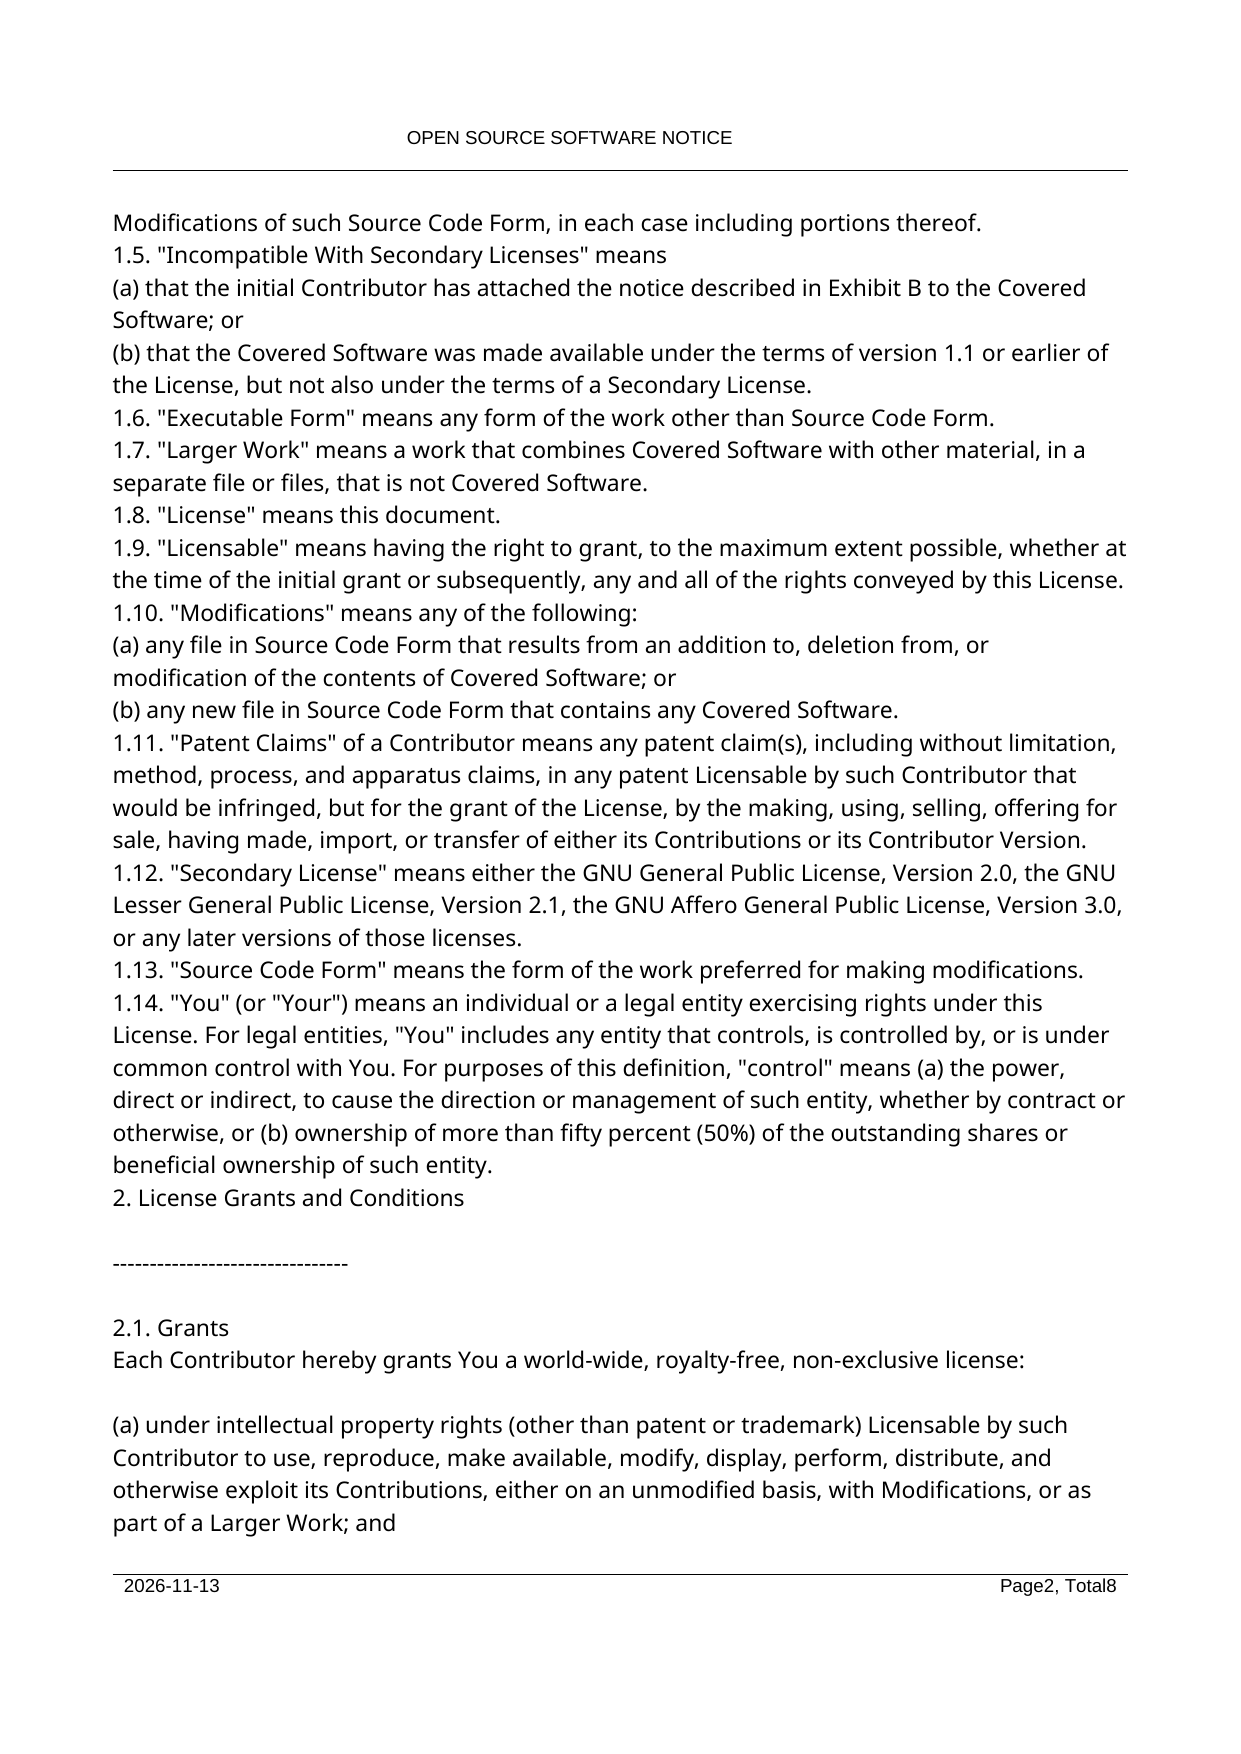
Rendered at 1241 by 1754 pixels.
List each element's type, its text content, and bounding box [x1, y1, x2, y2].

text 1.6. "Executable Form" means any form of the work other than Source Code Form. [112, 401, 1128, 434]
text -------------------------------- [112, 1246, 1128, 1279]
text (a) any file in Source Code Form that results from an addition to, deletion from, or modification of the contents of Covered Software; or [112, 629, 1128, 694]
text (a) that the initial Contributor has attached the notice described in Exhibit B to the Covered Software; or [112, 271, 1128, 336]
text 1.8. "License" means this document. [112, 499, 1128, 531]
text 1.13. "Source Code Form" means the form of the work preferred for making modifications. [112, 954, 1128, 986]
text 1.5. "Incompatible With Secondary Licenses" means [112, 239, 1128, 271]
text 2.1. Grants [112, 1311, 1128, 1344]
text (b) any new file in Source Code Form that contains any Covered Software. [112, 694, 1128, 726]
text (b) that the Covered Software was made available under the terms of version 1.1 or earlier of the License, but not also under the terms of a Secondary License. [112, 336, 1128, 401]
text Each Contributor hereby grants You a world-wide, royalty-free, non-exclusive license: [112, 1344, 1128, 1376]
text 1.12. "Secondary License" means either the GNU General Public License, Version 2.0, the GNU Lesser General Public License, Version 2.1, the GNU Affero General Public License, Version 3.0, or any later versions of those licenses. [112, 856, 1128, 954]
text 1.10. "Modifications" means any of the following: [112, 596, 1128, 629]
text 1.7. "Larger Work" means a work that combines Covered Software with other material, in a separate file or files, that is not Covered Software. [112, 434, 1128, 499]
text 1.9. "Licensable" means having the right to grant, to the maximum extent possible, whether at the time of the initial grant or subsequently, any and all of the rights conveyed by this License. [112, 531, 1128, 596]
text 1.14. "You" (or "Your") means an individual or a legal entity exercising rights under this License. For legal entities, "You" includes any entity that controls, is controlled by, or is under common control with You. For purposes of this definition, "control" means (a) the power, direct or indirect, to cause the direction or management of such entity, whether by contract or otherwise, or (b) ownership of more than fifty percent (50%) of the outstanding shares or beneficial ownership of such entity. [112, 986, 1128, 1181]
text 2. License Grants and Conditions [112, 1181, 1128, 1214]
text (a) under intellectual property rights (other than patent or trademark) Licensable by such Contributor to use, reproduce, make available, modify, display, perform, distribute, and otherwise exploit its Contributions, either on an unmodified basis, with Modifications, or as part of a Larger Work; and [112, 1409, 1128, 1539]
text 1.11. "Patent Claims" of a Contributor means any patent claim(s), including without limitation, method, process, and apparatus claims, in any patent Licensable by such Contributor that would be infringed, but for the grant of the License, by the making, using, selling, offering for sale, having made, import, or transfer of either its Contributions or its Contributor Version. [112, 726, 1128, 856]
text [112, 206, 1128, 239]
